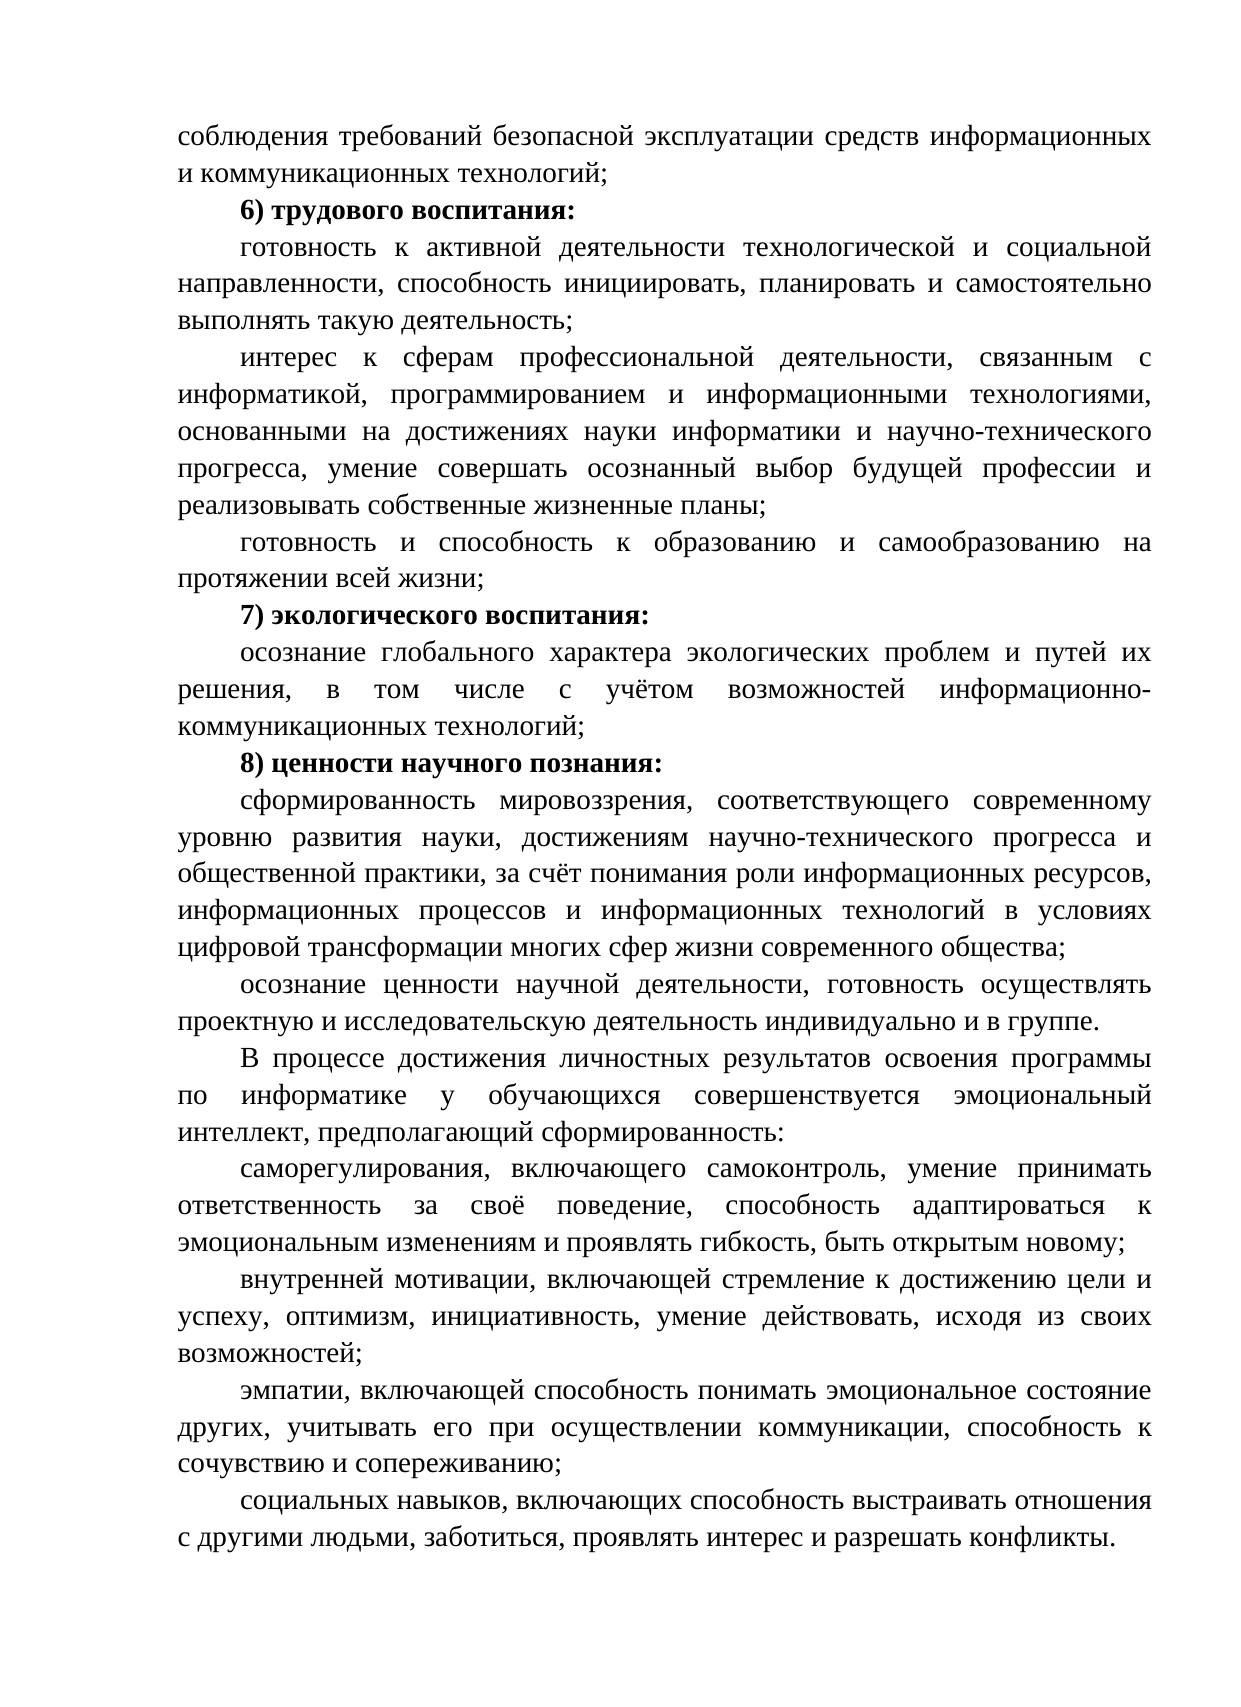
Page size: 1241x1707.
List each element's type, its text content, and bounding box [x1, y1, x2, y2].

text 8) ценности научного познания: [177, 745, 1152, 778]
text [177, 118, 1152, 188]
text В процессе достижения личностных результатов освоения программы по информатике у обучающихся совершенствуется эмоциональный интеллект, предполагающий сформированность: [177, 1040, 1152, 1147]
text саморегулирования, включающего самоконтроль, умение принимать ответственность за своё поведение, способность адаптироваться к эмоциональным изменениям и проявлять гибкость, быть открытым новому; [177, 1151, 1152, 1258]
text эмпатии, включающей способность понимать эмоциональное состояние других, учитывать его при осуществлении коммуникации, способность к сочувствию и сопереживанию; [177, 1372, 1152, 1479]
text готовность к активной деятельности технологической и социальной направленности, способность инициировать, планировать и самостоятельно выполнять такую деятельность; [177, 229, 1152, 336]
text 6) трудового воспитания: [177, 192, 1152, 225]
text осознание глобального характера экологических проблем и путей их решения, в том числе с учётом возможностей информационно-коммуникационных технологий; [177, 634, 1152, 742]
text внутренней мотивации, включающей стремление к достижению цели и успеху, оптимизм, инициативность, умение действовать, исходя из своих возможностей; [177, 1261, 1152, 1368]
text интерес к сферам профессиональной деятельности, связанным с информатикой, программированием и информационными технологиями, основанными на достижениях науки информатики и научно-технического прогресса, умение совершать осознанный выбор будущей профессии и реализовывать собственные жизненные планы; [177, 339, 1152, 520]
text сформированность мировоззрения, соответствующего современному уровню развития науки, достижениям научно-технического прогресса и общественной практики, за счёт понимания роли информационных ресурсов, информационных процессов и информационных технологий в условиях цифровой трансформации многих сфер жизни современного общества; [177, 782, 1152, 963]
text социальных навыков, включающих способность выстраивать отношения с другими людьми, заботиться, проявлять интерес и разрешать конфликты. [177, 1482, 1152, 1553]
text осознание ценности научной деятельности, готовность осуществлять проектную и исследовательскую деятельность индивидуально и в группе. [177, 966, 1152, 1037]
text 7) экологического воспитания: [177, 597, 1152, 631]
text готовность и способность к образованию и самообразованию на протяжении всей жизни; [177, 524, 1152, 594]
